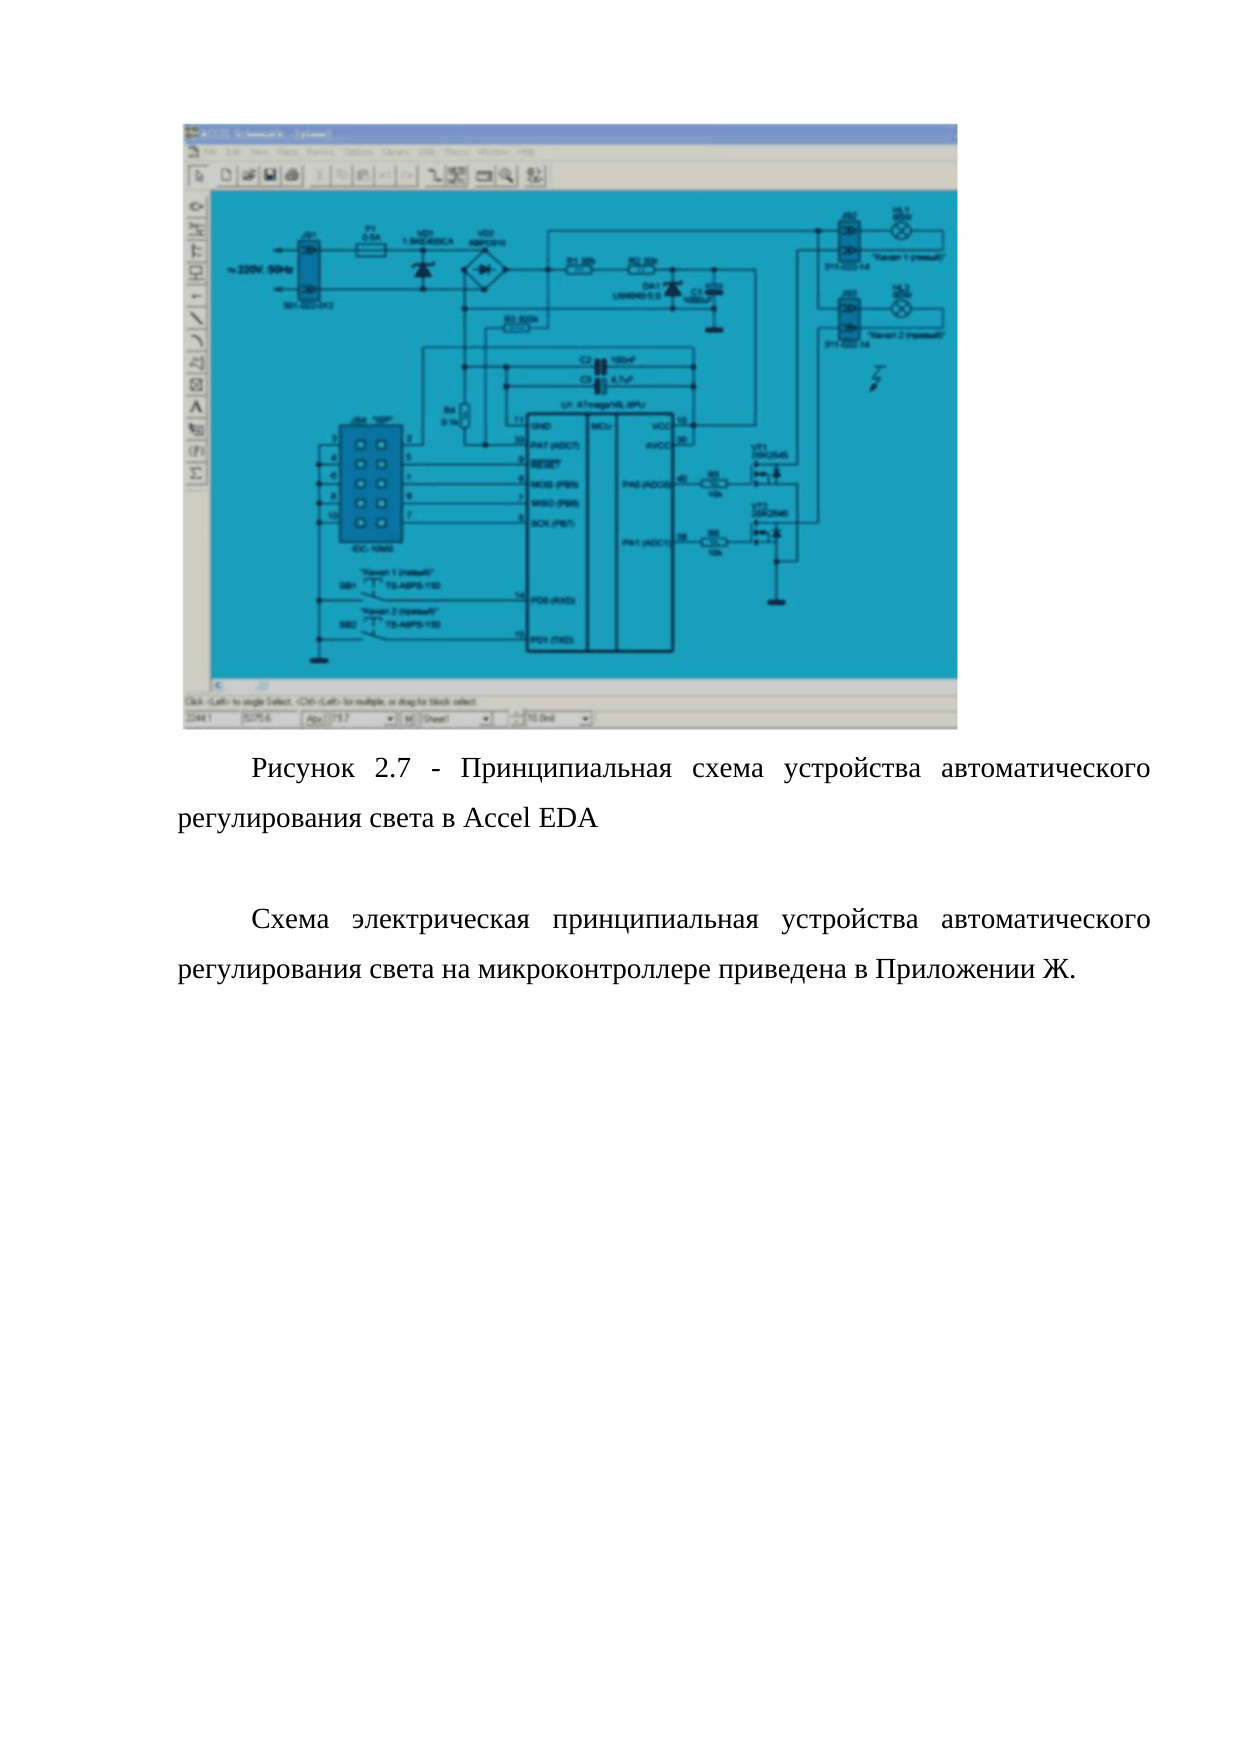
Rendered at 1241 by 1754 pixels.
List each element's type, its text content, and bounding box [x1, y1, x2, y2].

text Рисунок 2.7 - Принципиальная схема устройства автоматического регулирования света в Accel EDA [177, 750, 1152, 834]
picture [177, 118, 964, 736]
text Схема электрическая принципиальная устройства автоматического регулирования света на микроконтроллере приведена в Приложении Ж. [177, 901, 1152, 984]
